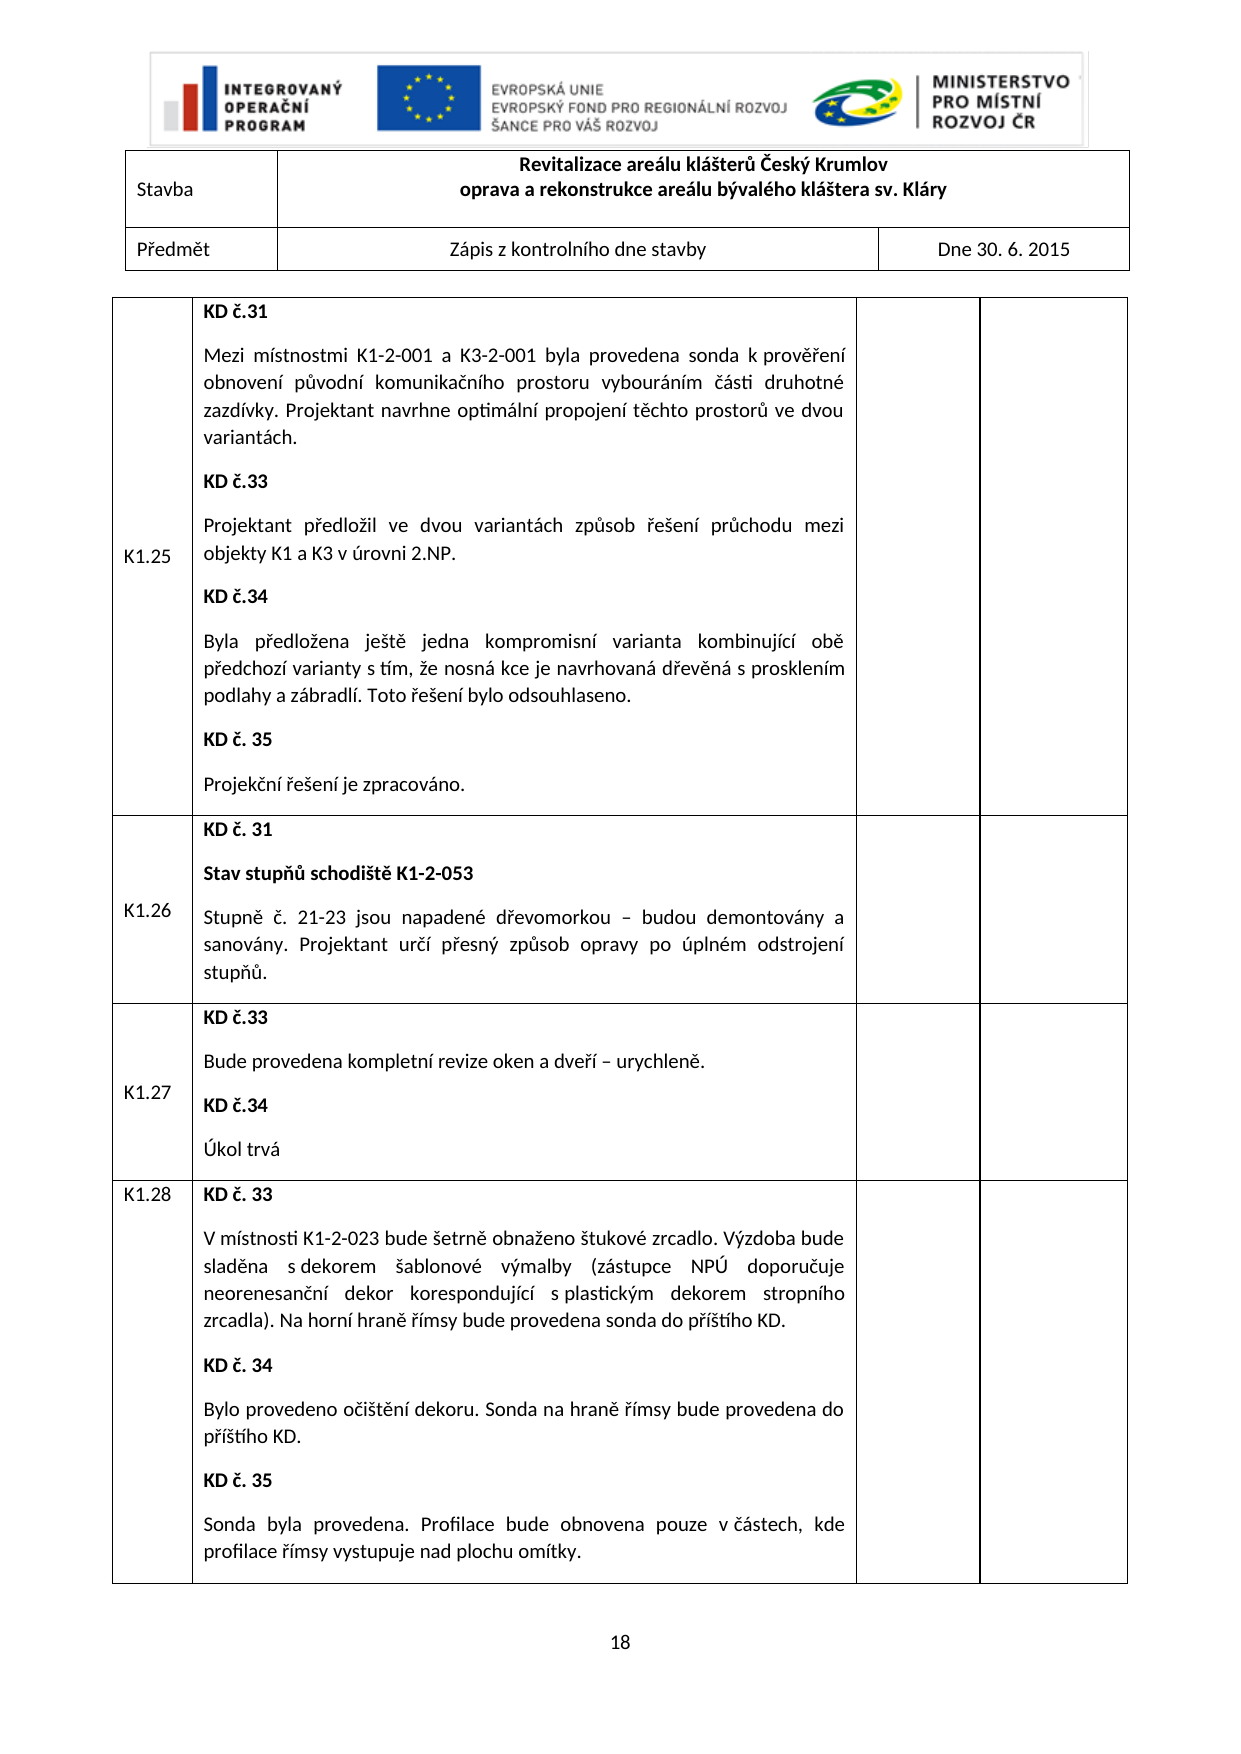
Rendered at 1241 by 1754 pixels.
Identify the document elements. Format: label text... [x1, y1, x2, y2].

table_cell K1.28 [113, 1181, 192, 1583]
table_cell [981, 298, 1127, 815]
table_cell [857, 1004, 979, 1180]
table_cell K1.27 [113, 1004, 192, 1180]
table_cell [857, 816, 979, 1003]
table_cell [981, 1004, 1127, 1180]
table_cell [857, 298, 979, 815]
table_cell [981, 1181, 1127, 1583]
table_cell [981, 816, 1127, 1003]
table_cell KD č. 31 Stav stupňů schodiště K1-2-053 Stupně č. 21-23 jsou napadené dřevomorkou – budou demontovány a sanovány. Projektant určí přesný způsob opravy po úplném odstrojení stupňů. [193, 816, 856, 1003]
picture [147, 51, 1090, 149]
table_cell K1.26 [113, 816, 192, 1003]
table_cell K1.25 [113, 298, 192, 815]
table_cell KD č.33 Bude provedena kompletní revize oken a dveří – urychleně. KD č.34 Úkol trvá [193, 1004, 856, 1180]
table_cell KD č.31 Mezi místnostmi K1-2-001 a K3-2-001 byla provedena sonda k prověření obnovení původní komunikačního prostoru vybouráním části druhotné zazdívky. Projektant navrhne optimální propojení těchto prostorů ve dvou variantách. KD č.33 Projektant předložil ve dvou variantách způsob řešení průchodu mezi objekty K1 a K3 v úrovni 2.NP. KD č.34 Byla předložena ještě jedna kompromisní varianta kombinující obě předchozí varianty s tím, že nosná kce je navrhovaná dřevěná s prosklením podlahy a zábradlí. Toto řešení bylo odsouhlaseno. KD č. 35 Projekční řešení je zpracováno. [193, 298, 856, 815]
table_cell [857, 1181, 979, 1583]
